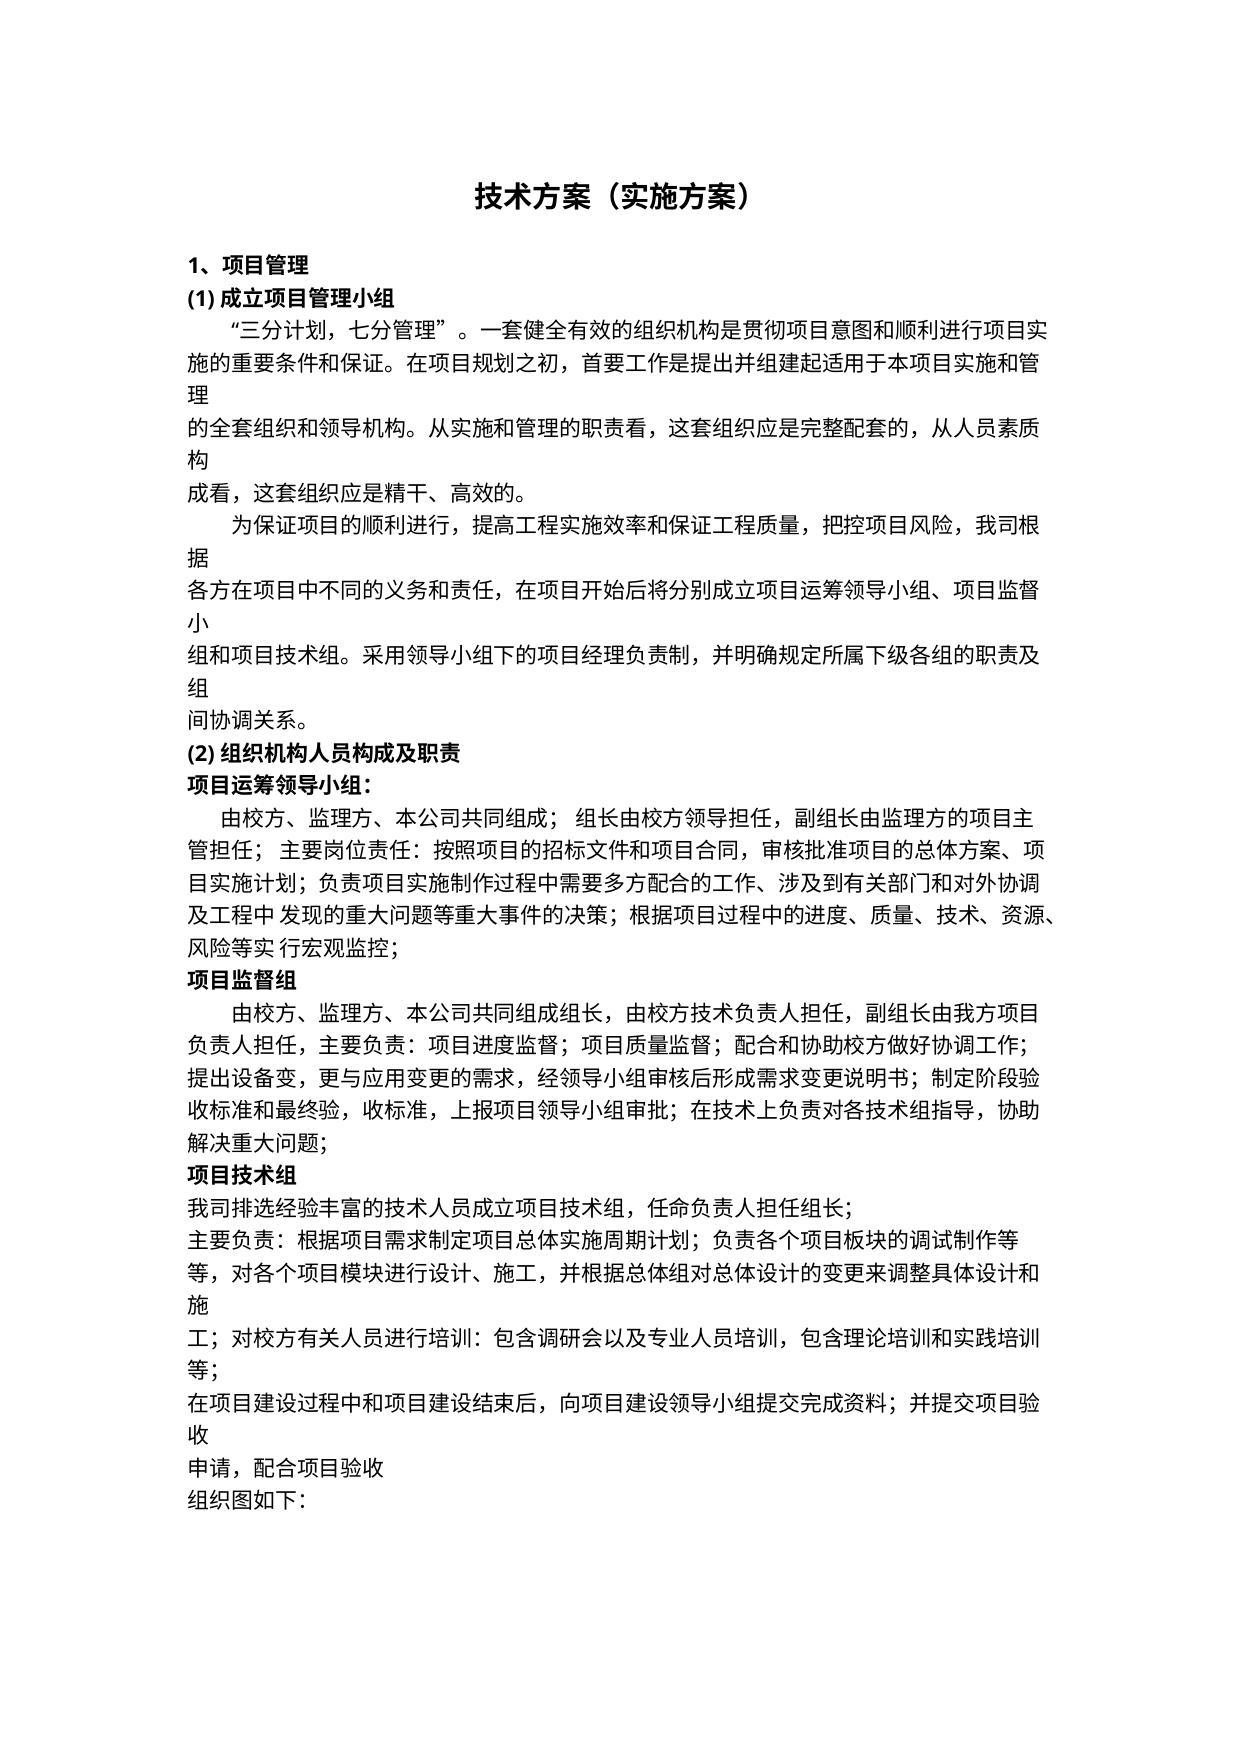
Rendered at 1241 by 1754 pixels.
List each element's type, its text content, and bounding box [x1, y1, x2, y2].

text 成看，这套组织应是精干、高效的。 [187, 476, 1053, 508]
text “三分计划，七分管理”。一套健全有效的组织机构是贯彻项目意图和顺利进行项目实 [187, 313, 1053, 346]
text 间协调关系。 [187, 703, 1053, 736]
text 主要负责：根据项目需求制定项目总体实施周期计划；负责各个项目板块的调试制作等 [187, 1223, 1053, 1256]
text 项目监督组 [187, 963, 1053, 996]
text 的全套组织和领导机构。从实施和管理的职责看，这套组织应是完整配套的，从人员素质构 [187, 411, 1053, 476]
text 组织图如下： [187, 1483, 1053, 1516]
text 在项目建设过程中和项目建设结束后，向项目建设领导小组提交完成资料；并提交项目验收 [187, 1386, 1053, 1451]
text 技术方案（实施方案） [187, 162, 1053, 227]
text 由校方、监理方、本公司共同组成组长，由校方技术负责人担任，副组长由我方项目负责人担任，主要负责：项目进度监督；项目质量监督；配合和协助校方做好协调工作；提出设备变，更与应用变更的需求，经领导小组审核后形成需求变更说明书；制定阶段验收标准和最终验，收标准，上报项目领导小组审批；在技术上负责对各技术组指导，协助解决重大问题； [187, 996, 1053, 1158]
text 工；对校方有关人员进行培训：包含调研会以及专业人员培训，包含理论培训和实践培训等； [187, 1321, 1053, 1386]
text 1、项目管理 [187, 248, 1053, 281]
text 项目运筹领导小组： [187, 768, 1053, 801]
text 申请，配合项目验收 [187, 1451, 1053, 1483]
text 为保证项目的顺利进行，提高工程实施效率和保证工程质量，把控项目风险，我司根据 [187, 508, 1053, 573]
text 项目技术组 [187, 1158, 1053, 1191]
text 组和项目技术组。采用领导小组下的项目经理负责制，并明确规定所属下级各组的职责及组 [187, 638, 1053, 703]
text 施的重要条件和保证。在项目规划之初，首要工作是提出并组建起适用于本项目实施和管理 [187, 346, 1053, 411]
text (2) 组织机构人员构成及职责 [187, 736, 1053, 768]
text 各方在项目中不同的义务和责任，在项目开始后将分别成立项目运筹领导小组、项目监督小 [187, 573, 1053, 638]
text 由校方、监理方、本公司共同组成； 组长由校方领导担任，副组长由监理方的项目主管担任； 主要岗位责任：按照项目的招标文件和项目合同，审核批准项目的总体方案、项目实施计划；负责项目实施制作过程中需要多方配合的工作、涉及到有关部门和对外协调及工程中 发现的重大问题等重大事件的决策；根据项目过程中的进度、质量、技术、资源、风险等实 行宏观监控； [187, 801, 1053, 963]
text 等，对各个项目模块进行设计、施工，并根据总体组对总体设计的变更来调整具体设计和施 [187, 1256, 1053, 1321]
text 我司排选经验丰富的技术人员成立项目技术组，任命负责人担任组长； [187, 1191, 1053, 1223]
text (1) 成立项目管理小组 [187, 281, 1053, 313]
